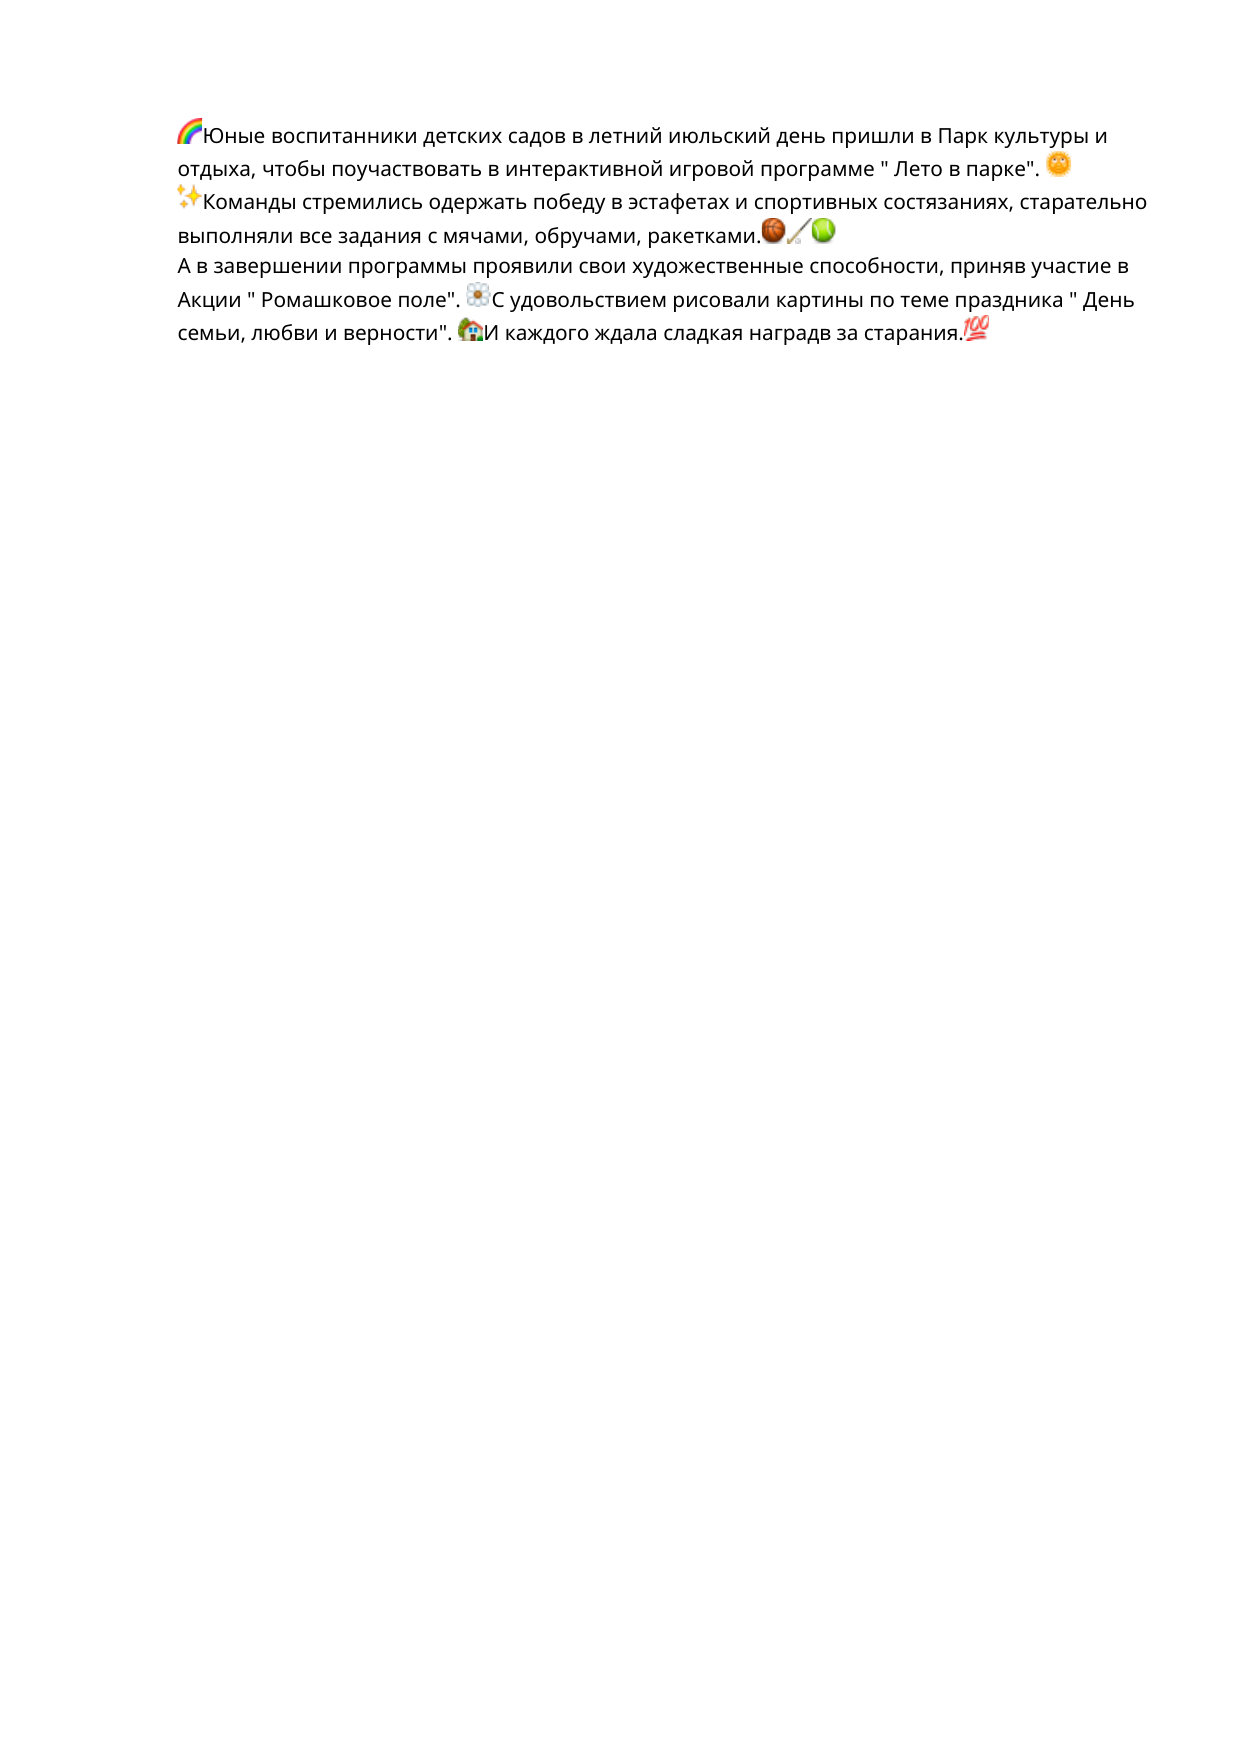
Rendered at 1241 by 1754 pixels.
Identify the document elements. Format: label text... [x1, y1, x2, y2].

picture [964, 315, 989, 341]
picture [458, 315, 484, 341]
text Юные воспитанники детских садов в летний июльский день пришли в Парк культуры и отдыха, чтобы поучаствовать в интерактивной игровой программе " Лето в парке". Команды стремились одержать победу в эстафетах и спортивных состязаниях, старательно выполняли все задания с мячами, обручами, ракетками. А в завершении программы проявили свои художественные способности, приняв участие в Акции " Ромашковое поле". С удовольствием рисовали картины по теме праздника " День семьи, любви и верности". И каждого ждала сладкая наградв за старания. [177, 118, 1152, 347]
picture [1046, 151, 1072, 177]
picture [177, 184, 203, 210]
picture [177, 118, 203, 144]
picture [466, 282, 492, 307]
picture [761, 218, 837, 244]
